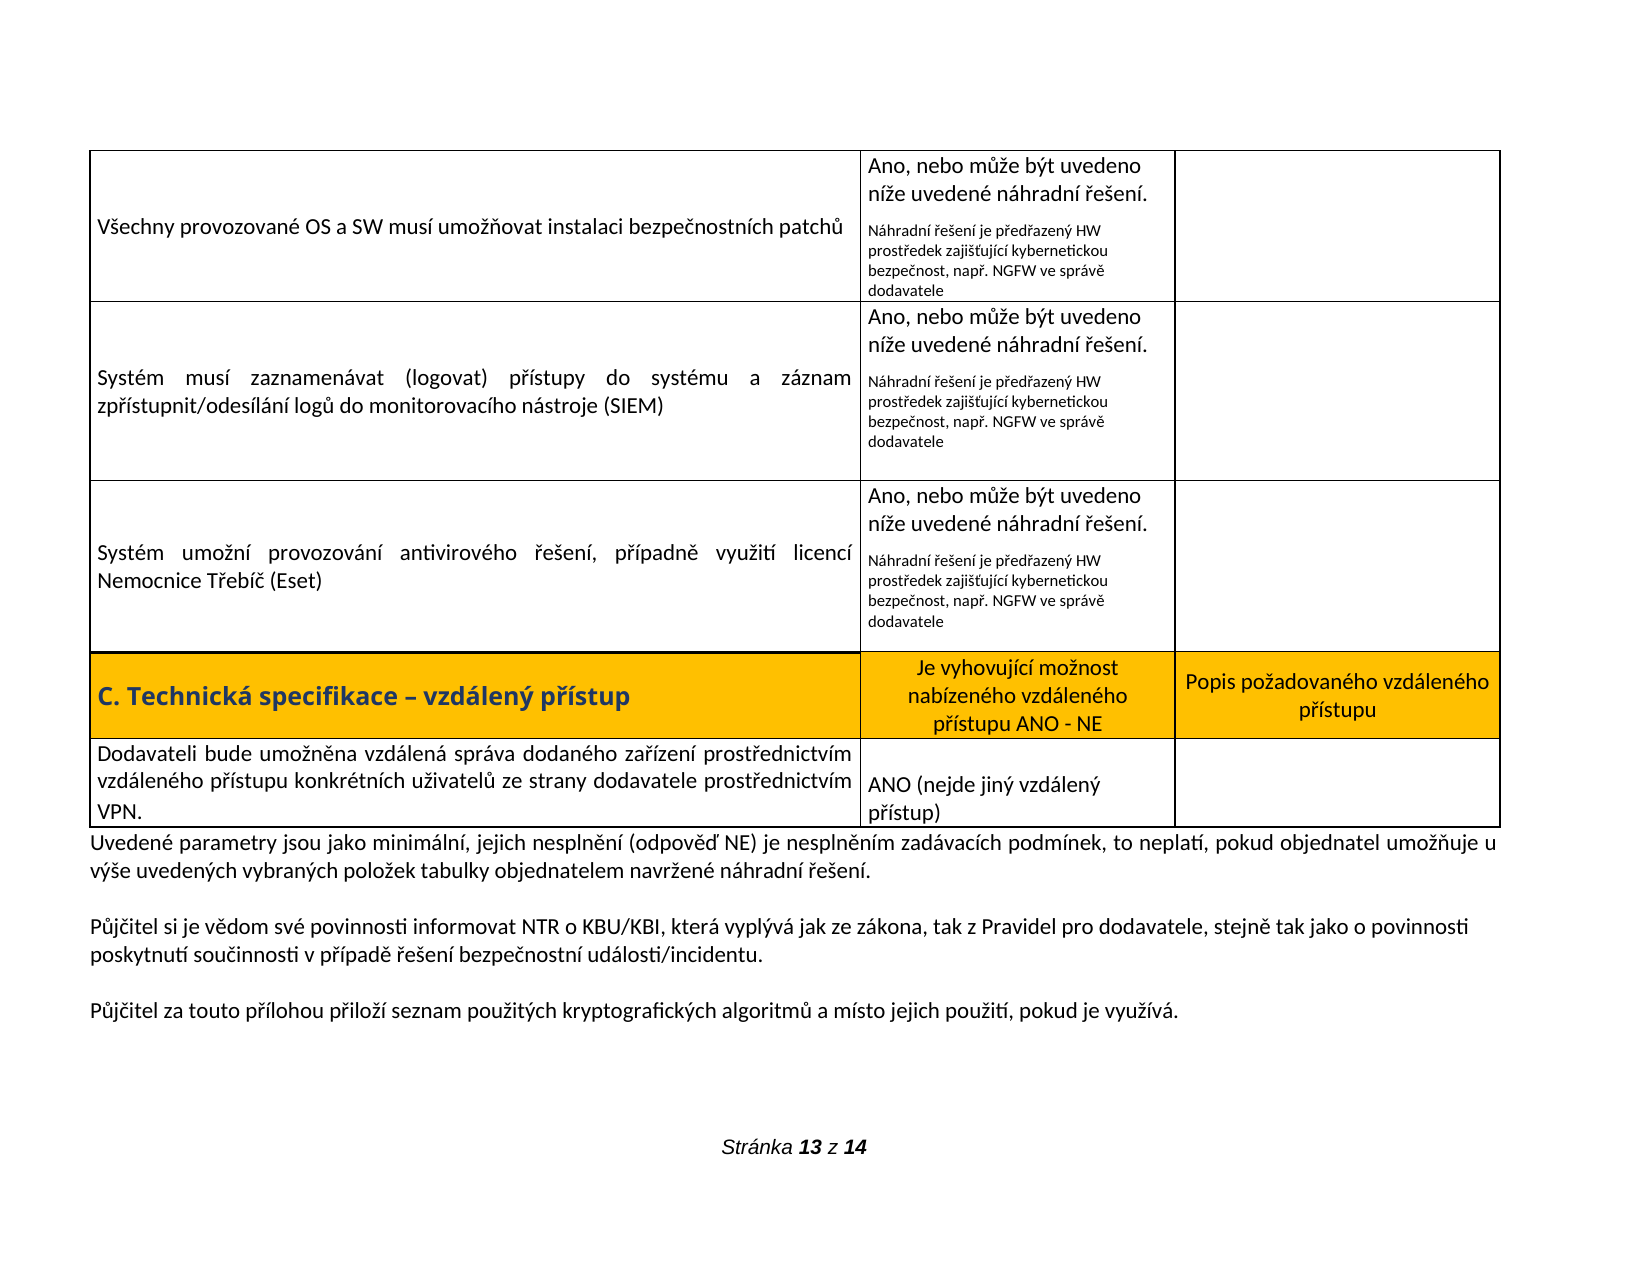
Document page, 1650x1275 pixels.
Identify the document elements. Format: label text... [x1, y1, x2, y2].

table_cell Ano, nebo může být uvedeno níže uvedené náhradní řešení. Náhradní řešení je předřazený HW prostředek zajišťující kybernetickou bezpečnost, např. NGFW ve správě dodavatele [861, 302, 1174, 480]
table_cell Ano, nebo může být uvedeno níže uvedené náhradní řešení. Náhradní řešení je předřazený HW prostředek zajišťující kybernetickou bezpečnost, např. NGFW ve správě dodavatele [861, 481, 1174, 651]
table_cell Dodavateli bude umožněna vzdálená správa dodaného zařízení prostřednictvím vzdáleného přístupu konkrétních uživatelů ze strany dodavatele prostřednictvím VPN. [91, 739, 860, 826]
table_cell ANO (nejde jiný vzdálený přístup) [861, 739, 1174, 826]
text Půjčitel za touto přílohou přiloží seznam použitých kryptografických algoritmů a místo jejich použití, pokud je využívá. [90, 996, 1500, 1024]
table_cell [1176, 151, 1499, 301]
table_cell Ano, nebo může být uvedeno níže uvedené náhradní řešení. Náhradní řešení je předřazený HW prostředek zajišťující kybernetickou bezpečnost, např. NGFW ve správě dodavatele [861, 151, 1174, 301]
text Uvedené parametry jsou jako minimální, jejich nesplnění (odpověď NE) je nesplněním zadávacích podmínek, to neplatí, pokud objednatel umožňuje u výše uvedených vybraných položek tabulky objednatelem navržené náhradní řešení. [90, 828, 1500, 884]
table_cell Popis požadovaného vzdáleného přístupu [1176, 652, 1499, 738]
table_cell Systém umožní provozování antivirového řešení, případně využití licencí Nemocnice Třebíč (Eset) [91, 481, 860, 651]
table_cell Systém musí zaznamenávat (logovat) přístupy do systému a záznam zpřístupnit/odesílání logů do monitorovacího nástroje (SIEM) [91, 302, 860, 480]
table_cell [1176, 739, 1499, 826]
table_cell Všechny provozované OS a SW musí umožňovat instalaci bezpečnostních patchů [91, 151, 860, 301]
text Půjčitel si je vědom své povinnosti informovat NTR o KBU/KBI, která vyplývá jak ze zákona, tak z Pravidel pro dodavatele, stejně tak jako o povinnosti poskytnutí součinnosti v případě řešení bezpečnostní události/incidentu. [90, 912, 1500, 968]
table_cell [1176, 481, 1499, 651]
table_cell Je vyhovující možnost nabízeného vzdáleného přístupu ANO - NE [861, 652, 1174, 738]
table_cell C. Technická specifikace – vzdálený přístup [91, 654, 860, 738]
table_cell [1176, 302, 1499, 480]
